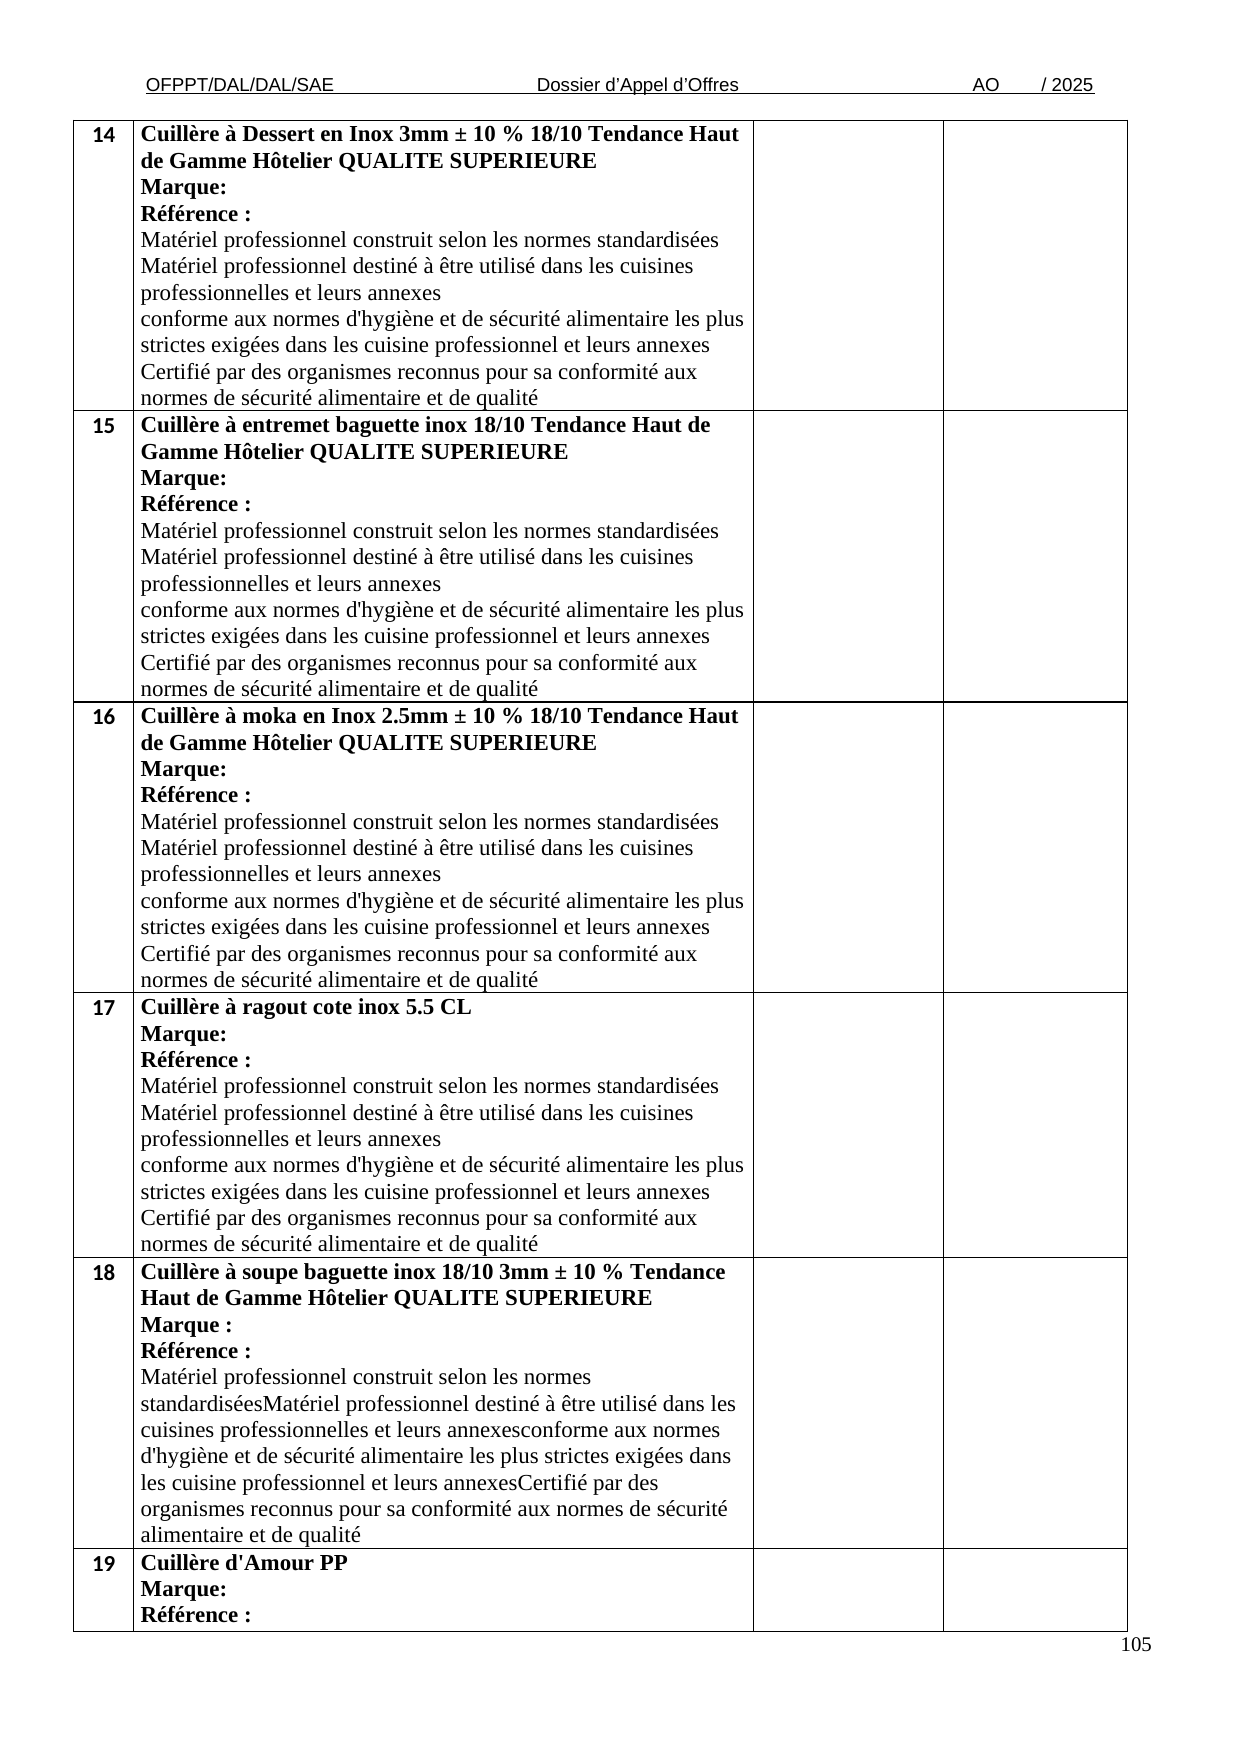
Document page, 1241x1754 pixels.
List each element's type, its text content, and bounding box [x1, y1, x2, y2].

table_cell 16 [74, 703, 133, 992]
table_cell [754, 121, 943, 410]
table_cell 17 [74, 993, 133, 1257]
table_cell Cuillère à soupe baguette inox 18/10 3mm ± 10 % Tendance Haut de Gamme Hôtelier QUALITE SUPERIEURE Marque : Référence : Matériel professionnel construit selon les normes standardiséesMatériel professionnel destiné à être utilisé dans les cuisines professionnelles et leurs annexesconforme aux normes d'hygiène et de sécurité alimentaire les plus strictes exigées dans les cuisine professionnel et leurs annexesCertifié par des organismes reconnus pour sa conformité aux normes de sécurité alimentaire et de qualité [134, 1258, 753, 1548]
table_cell [944, 993, 1127, 1257]
table_cell [754, 1258, 943, 1548]
table_cell 14 [74, 121, 133, 410]
table_cell [944, 703, 1127, 992]
table_cell [754, 411, 943, 701]
table_cell Cuillère à entremet baguette inox 18/10 Tendance Haut de Gamme Hôtelier QUALITE SUPERIEURE Marque: Référence : Matériel professionnel construit selon les normes standardisées Matériel professionnel destiné à être utilisé dans les cuisines professionnelles et leurs annexes conforme aux normes d'hygiène et de sécurité alimentaire les plus strictes exigées dans les cuisine professionnel et leurs annexes Certifié par des organismes reconnus pour sa conformité aux normes de sécurité alimentaire et de qualité [134, 411, 753, 701]
table_cell [754, 993, 943, 1257]
table_cell [754, 703, 943, 992]
table_cell [944, 411, 1127, 701]
table_cell 18 [74, 1258, 133, 1548]
table_cell 15 [74, 411, 133, 701]
table_cell Cuillère à moka en Inox 2.5mm ± 10 % 18/10 Tendance Haut de Gamme Hôtelier QUALITE SUPERIEURE Marque: Référence : Matériel professionnel construit selon les normes standardisées Matériel professionnel destiné à être utilisé dans les cuisines professionnelles et leurs annexes conforme aux normes d'hygiène et de sécurité alimentaire les plus strictes exigées dans les cuisine professionnel et leurs annexes Certifié par des organismes reconnus pour sa conformité aux normes de sécurité alimentaire et de qualité [134, 703, 753, 992]
table_cell Cuillère à Dessert en Inox 3mm ± 10 % 18/10 Tendance Haut de Gamme Hôtelier QUALITE SUPERIEURE Marque: Référence : Matériel professionnel construit selon les normes standardisées Matériel professionnel destiné à être utilisé dans les cuisines professionnelles et leurs annexes conforme aux normes d'hygiène et de sécurité alimentaire les plus strictes exigées dans les cuisine professionnel et leurs annexes Certifié par des organismes reconnus pour sa conformité aux normes de sécurité alimentaire et de qualité [134, 121, 753, 410]
table_cell 19 [74, 1549, 133, 1631]
table_cell [944, 121, 1127, 410]
table_cell [754, 1549, 943, 1631]
table_cell Cuillère à ragout cote inox 5.5 CL Marque: Référence : Matériel professionnel construit selon les normes standardisées Matériel professionnel destiné à être utilisé dans les cuisines professionnelles et leurs annexes conforme aux normes d'hygiène et de sécurité alimentaire les plus strictes exigées dans les cuisine professionnel et leurs annexes Certifié par des organismes reconnus pour sa conformité aux normes de sécurité alimentaire et de qualité [134, 993, 753, 1257]
table_cell [944, 1258, 1127, 1548]
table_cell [134, 1549, 753, 1631]
table_cell [944, 1549, 1127, 1631]
